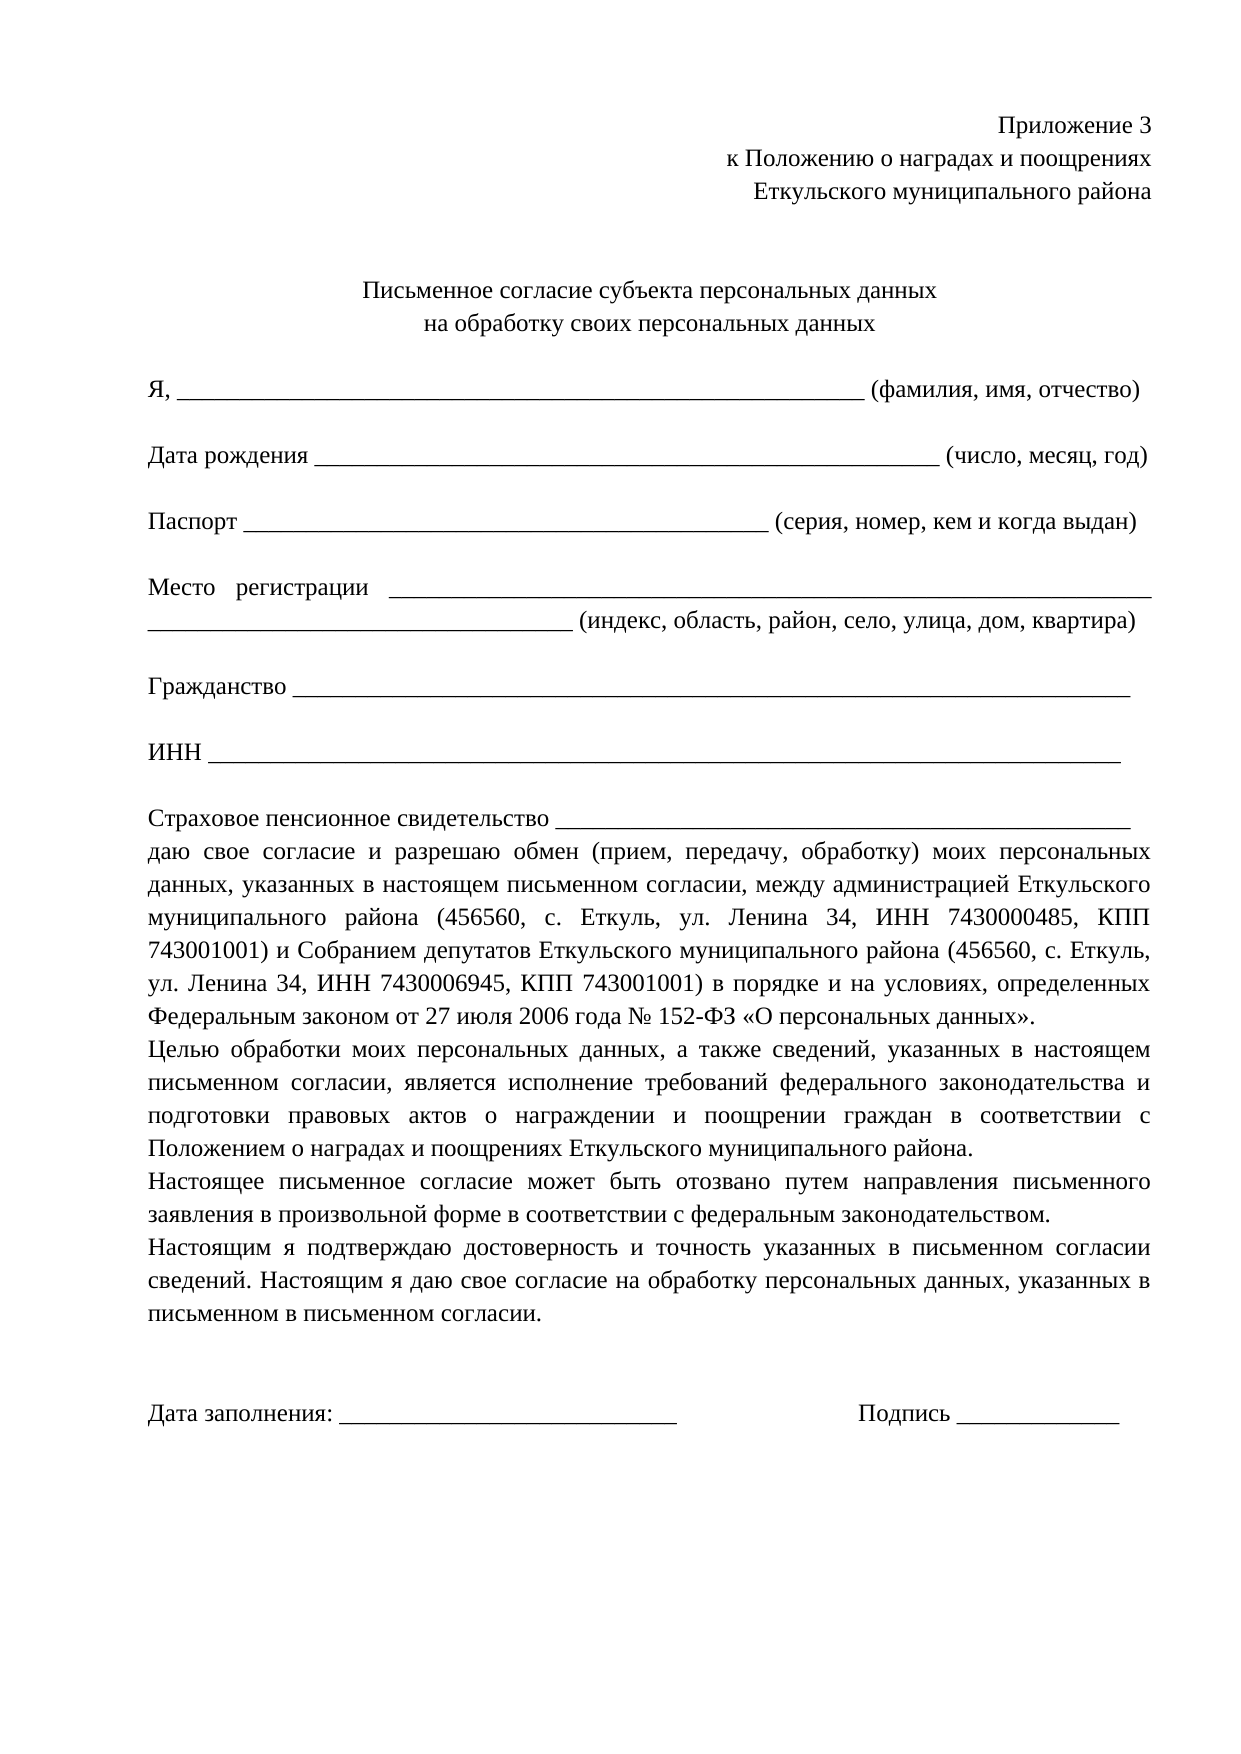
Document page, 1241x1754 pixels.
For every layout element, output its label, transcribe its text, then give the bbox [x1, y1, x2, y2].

text Место регистрации _____________________________________________________________ __________________________________ (индекс, область, район, село, улица, дом, квартира) [148, 572, 1152, 634]
text Страховое пенсионное свидетельство ______________________________________________ [148, 803, 1152, 832]
text Дата рождения __________________________________________________ (число, месяц, год) [148, 440, 1152, 469]
text Паспорт __________________________________________ (серия, номер, кем и когда выдан) [148, 506, 1152, 535]
text Письменное согласие субъекта персональных данных [148, 275, 1152, 304]
text Гражданство ___________________________________________________________________ [148, 671, 1152, 700]
text Я, _______________________________________________________ (фамилия, имя, отчество) [148, 374, 1152, 403]
text Приложение 3 [148, 110, 1152, 138]
text Еткульского муниципального района [148, 176, 1152, 204]
text на обработку своих персональных данных [148, 308, 1152, 337]
text Настоящее письменное согласие может быть отозвано путем направления письменного заявления в произвольной форме в соответствии с федеральным законодательством. [148, 1166, 1152, 1228]
text Целью обработки моих персональных данных, а также сведений, указанных в настоящем письменном согласии, является исполнение требований федерального законодательства и подготовки правовых актов о награждении и поощрении граждан в соответствии с Положением о наградах и поощрениях Еткульского муниципального района. [148, 1034, 1152, 1162]
text к Положению о наградах и поощрениях [148, 143, 1152, 172]
text Настоящим я подтверждаю достоверность и точность указанных в письменном согласии сведений. Настоящим я даю свое согласие на обработку персональных данных, указанных в письменном в письменном согласии. [148, 1232, 1152, 1327]
text ИНН _________________________________________________________________________ [148, 737, 1152, 766]
text даю свое согласие и разрешаю обмен (прием, передачу, обработку) моих персональных данных, указанных в настоящем письменном согласии, между администрацией Еткульского муниципального района (456560, с. Еткуль, ул. Ленина 34, ИНН 7430000485, КПП 743001001) и Собранием депутатов Еткульского муниципального района (456560, с. Еткуль, ул. Ленина 34, ИНН 7430006945, КПП 743001001) в порядке и на условиях, определенных Федеральным законом от 27 июля 2006 года № 152-ФЗ «О персональных данных». [148, 836, 1152, 1030]
text Дата заполнения: ___________________________ Подпись _____________ [148, 1398, 1152, 1426]
